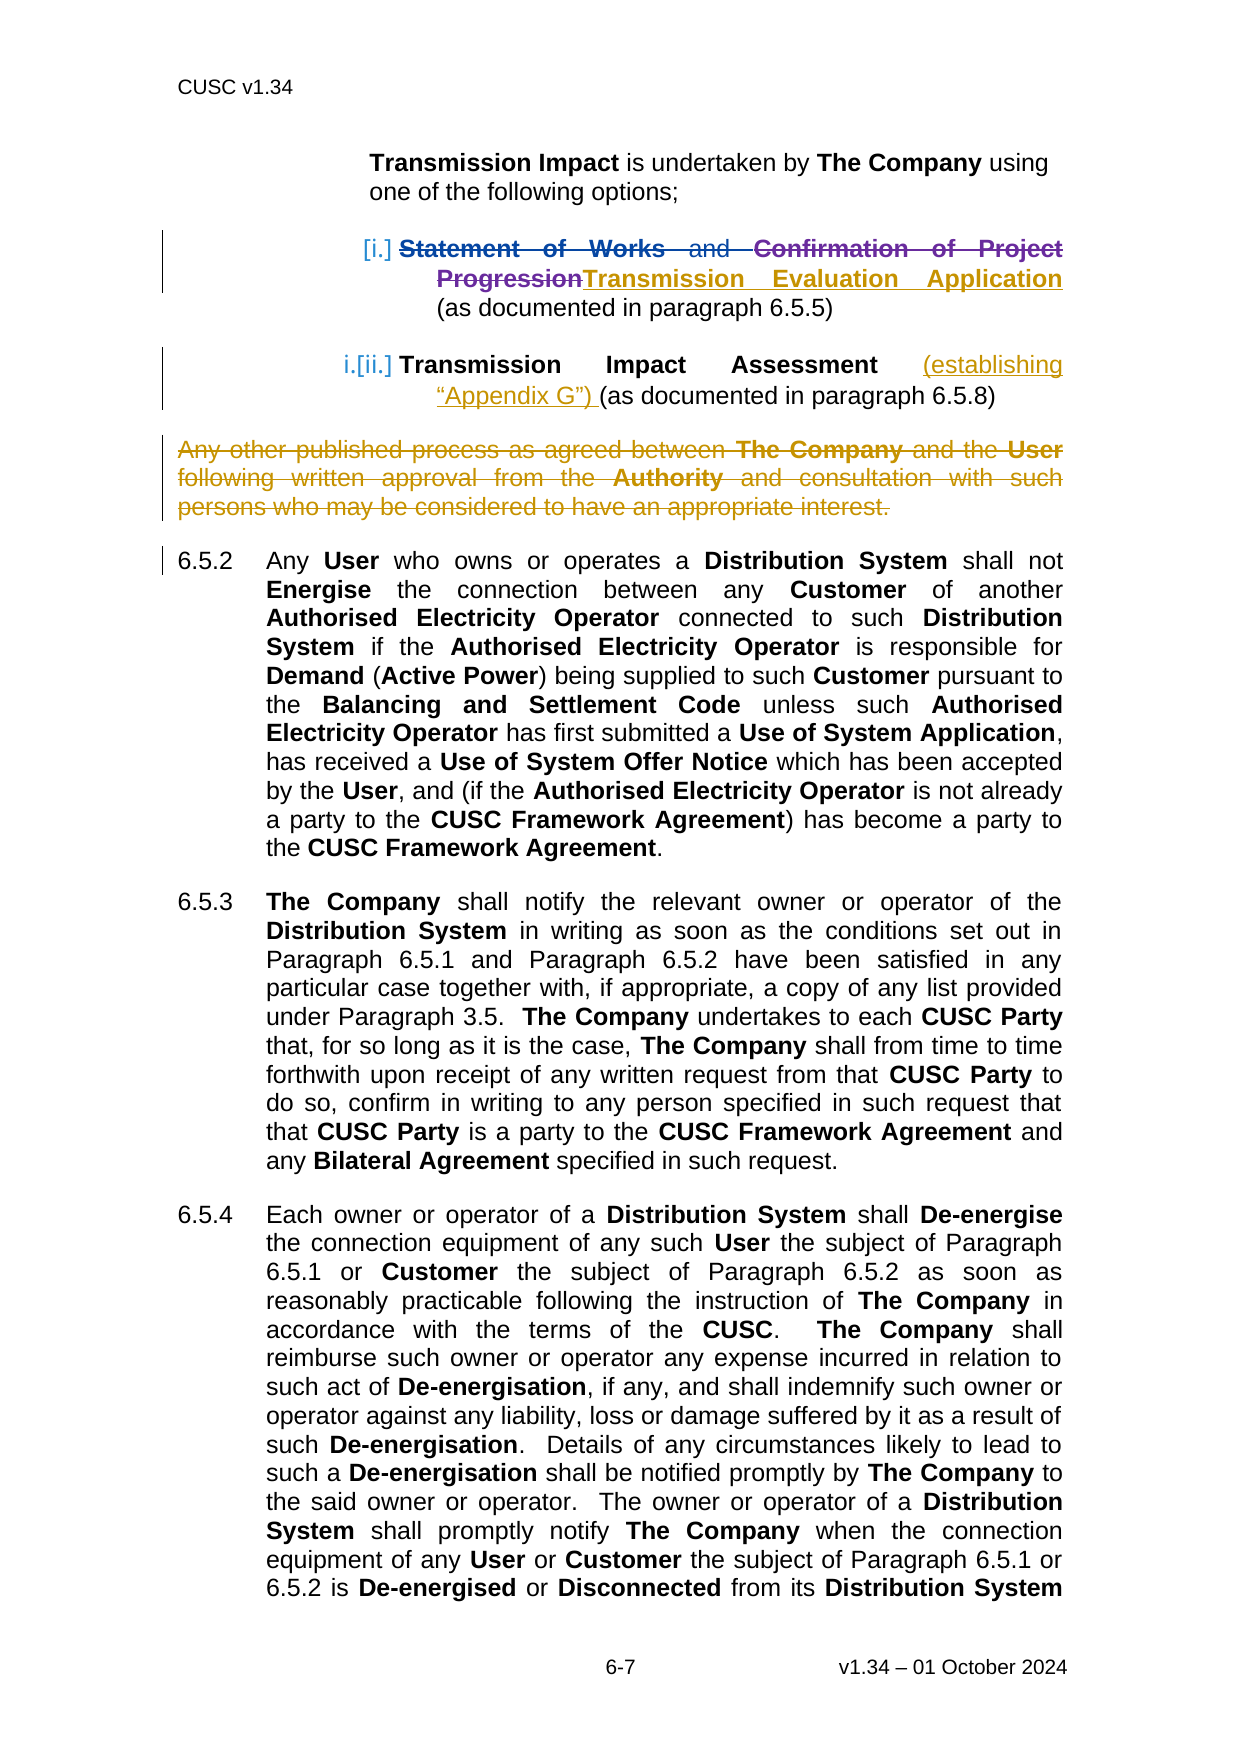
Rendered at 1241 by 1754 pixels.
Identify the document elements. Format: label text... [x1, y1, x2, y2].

subtitle 6.5.2 Any User who owns or operates a Distribution System shall not Energise the connection between any Customer of another Authorised Electricity Operator connected to such Distribution System if the Authorised Electricity Operator is responsible for Demand (Active Power) being supplied to such Customer pursuant to the Balancing and Settlement Code unless such Authorised Electricity Operator has first submitted a Use of System Application, has received a Use of System Offer Notice which has been accepted by the User, and (if the Authorised Electricity Operator is not already a party to the CUSC Framework Agreement) has become a party to the CUSC Framework Agreement. [177, 546, 1063, 862]
subtitle (as documented in paragraph 6.5.5) [399, 230, 1063, 249]
subtitle (as documented in paragraph 6.5.5) [399, 250, 1063, 322]
subtitle 6.5.3 The Company shall notify the relevant owner or operator of the Distribution System in writing as soon as the conditions set out in Paragraph 6.5.1 and Paragraph 6.5.2 have been satisfied in any particular case together with, if appropriate, a copy of any list provided under Paragraph 3.5. The Company undertakes to each CUSC Party that, for so long as it is the case, The Company shall from time to time forthwith upon receipt of any written request from that CUSC Party to do so, confirm in writing to any person specified in such request that that CUSC Party is a party to the CUSC Framework Agreement and any Bilateral Agreement specified in such request. [177, 887, 1063, 1174]
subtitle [177, 1199, 1063, 1602]
subtitle Transmission Impact Assessment (as documented in paragraph 6.5.8) [399, 347, 1063, 409]
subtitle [295, 148, 1063, 205]
